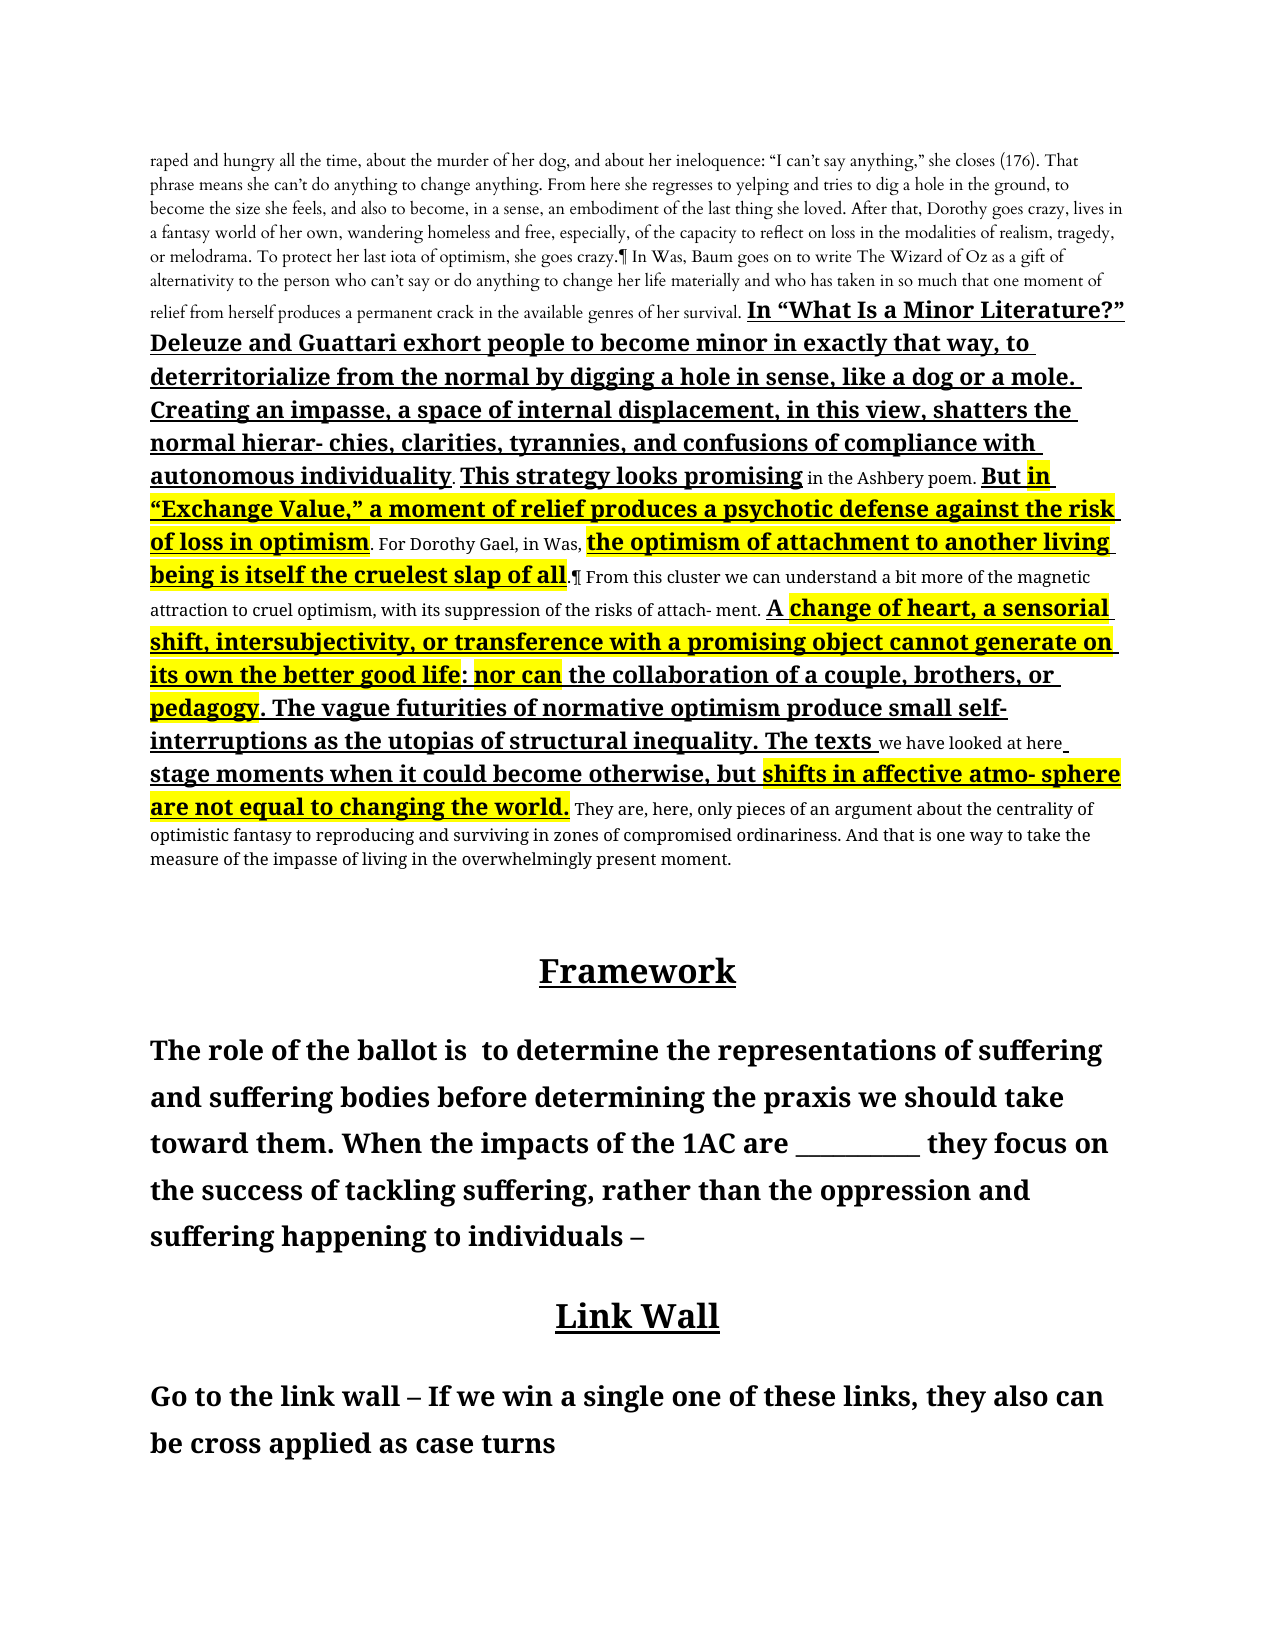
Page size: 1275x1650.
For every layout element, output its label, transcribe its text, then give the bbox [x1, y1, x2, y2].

subtitle Framework [150, 947, 1125, 993]
subtitle Go to the link wall – If we win a single one of these links, they also can be cross applied as case turns [150, 1378, 1125, 1461]
subtitle The role of the ballot is to determine the representations of suffering and suffering bodies before determining the praxis we should take toward them. When the impacts of the 1AC are __________ they focus on the success of tackling suffering, rather than the oppression and suffering happening to individuals – [150, 1032, 1125, 1254]
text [150, 150, 1125, 871]
subtitle Link Wall [150, 1293, 1125, 1339]
